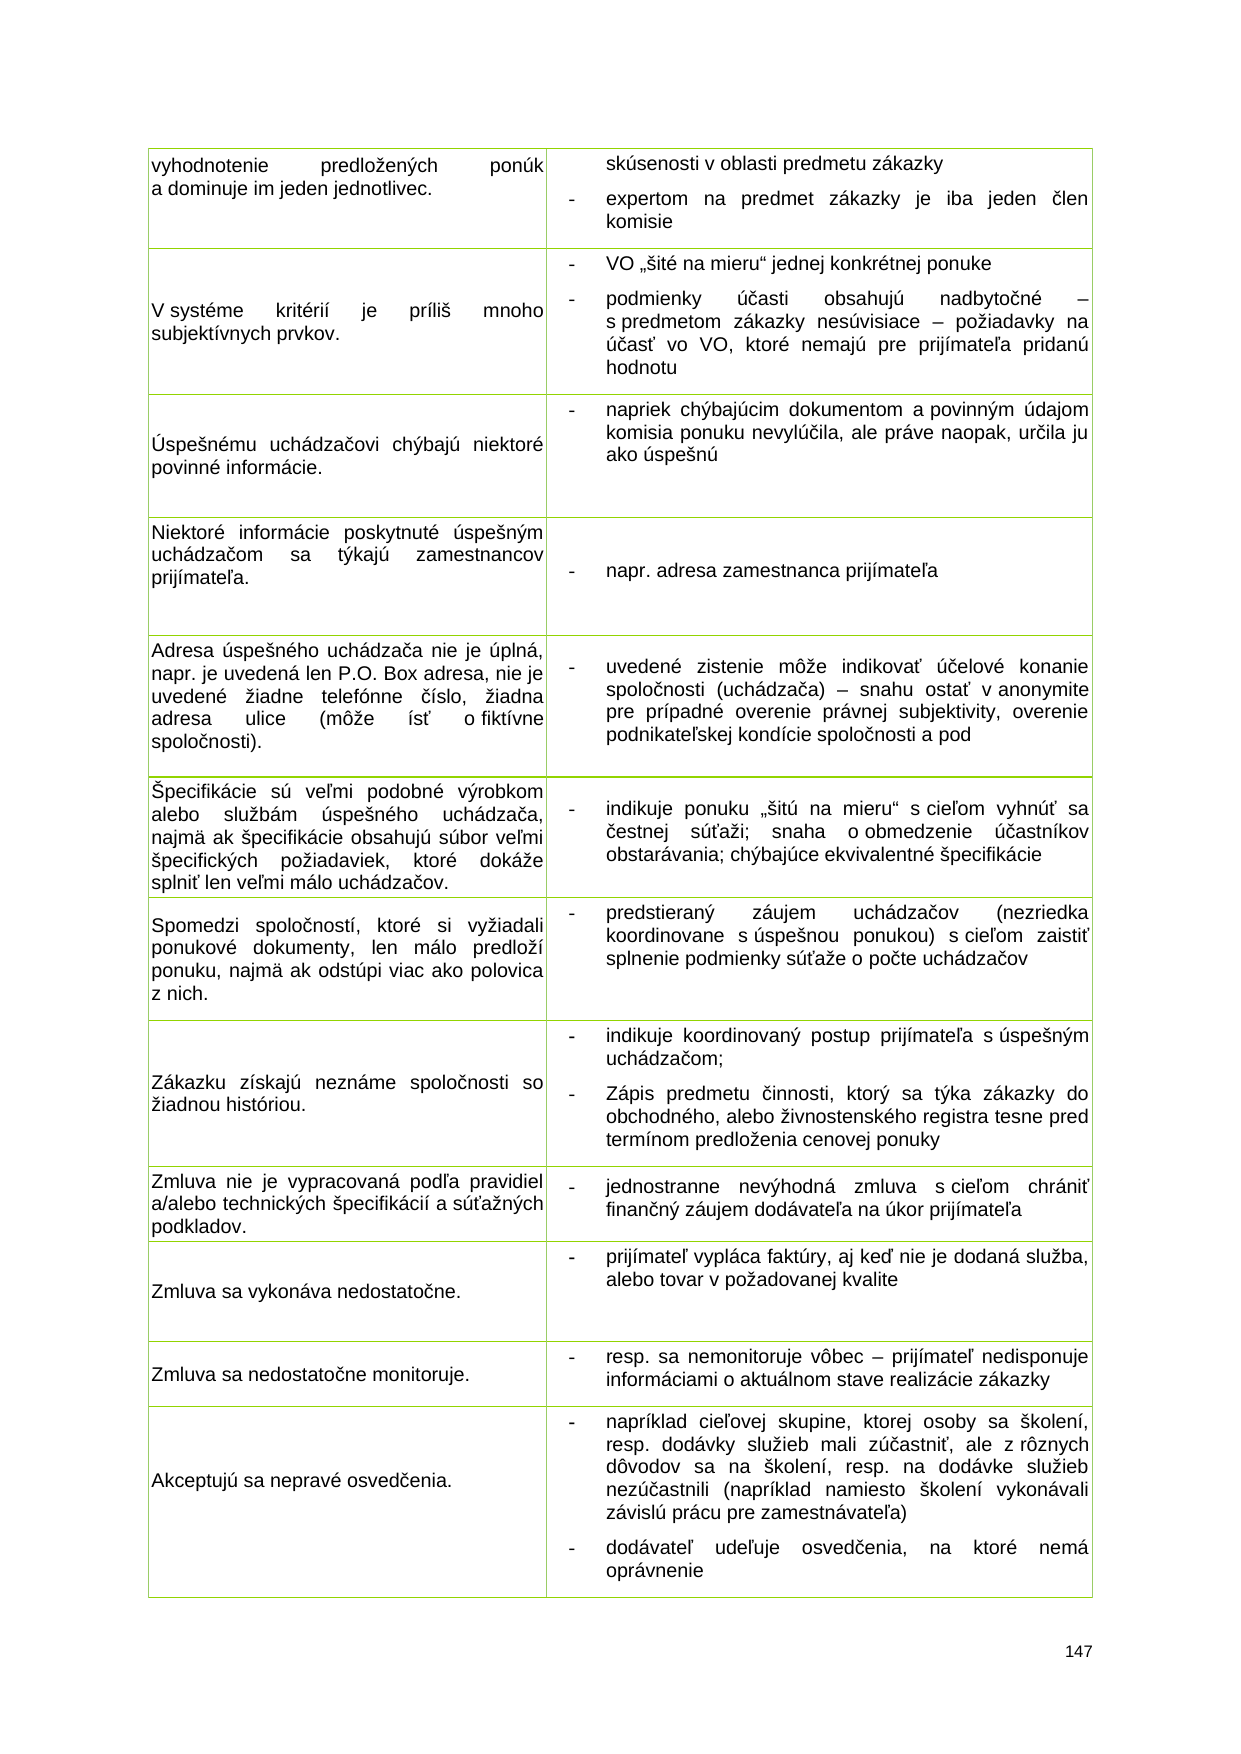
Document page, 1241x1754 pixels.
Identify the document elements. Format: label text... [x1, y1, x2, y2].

table_cell Zmluva sa nedostatočne monitoruje. [149, 1342, 546, 1406]
table_cell indikuje ponuku „šitú na mieru“ s cieľom vyhnúť sa čestnej súťaži; snaha o obmedzenie účastníkov obstarávania; chýbajúce ekvivalentné špecifikácie [547, 778, 1092, 897]
table_cell resp. sa nemonitoruje vôbec – prijímateľ nedisponuje informáciami o aktuálnom stave realizácie zákazky [547, 1342, 1092, 1406]
table_cell prijímateľ vypláca faktúry, aj keď nie je dodaná služba, alebo tovar v požadovanej kvalite [547, 1242, 1092, 1341]
table_cell Zmluva sa vykonáva nedostatočne. [149, 1242, 546, 1341]
table_cell predstieraný záujem uchádzačov (nezriedka koordinovane s úspešnou ponukou) s cieľom zaistiť splnenie podmienky súťaže o počte uchádzačov [547, 898, 1092, 1020]
table_cell Niektoré informácie poskytnuté úspešným uchádzačom sa týkajú zamestnancov prijímateľa. [149, 518, 546, 635]
table_cell Zmluva nie je vypracovaná podľa pravidiel a/alebo technických špecifikácií a súťažných podkladov. [149, 1167, 546, 1241]
table_cell Zákazku získajú neznáme spoločnosti so žiadnou históriou. [149, 1021, 546, 1166]
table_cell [149, 149, 546, 248]
table_cell napríklad cieľovej skupine, ktorej osoby sa školení, resp. dodávky služieb mali zúčastniť, ale z rôznych dôvodov sa na školení, resp. na dodávke služieb nezúčastnili (napríklad namiesto školení vykonávali závislú prácu pre zamestnávateľa) dodávateľ udeľuje osvedčenia, na ktoré nemá oprávnenie [547, 1407, 1092, 1597]
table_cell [547, 149, 1092, 248]
table_cell Adresa úspešného uchádzača nie je úplná, napr. je uvedená len P.O. Box adresa, nie je uvedené žiadne telefónne číslo, žiadna adresa ulice (môže ísť o fiktívne spoločnosti). [149, 636, 546, 776]
table_cell napr. adresa zamestnanca prijímateľa [547, 518, 1092, 635]
table_cell Úspešnému uchádzačovi chýbajú niektoré povinné informácie. [149, 395, 546, 517]
table_cell napriek chýbajúcim dokumentom a povinným údajom komisia ponuku nevylúčila, ale práve naopak, určila ju ako úspešnú [547, 395, 1092, 517]
table_cell uvedené zistenie môže indikovať účelové konanie spoločnosti (uchádzača) – snahu ostať v anonymite pre prípadné overenie právnej subjektivity, overenie podnikateľskej kondície spoločnosti a pod [547, 636, 1092, 776]
table_cell jednostranne nevýhodná zmluva s cieľom chrániť finančný záujem dodávateľa na úkor prijímateľa [547, 1167, 1092, 1241]
table_cell Spomedzi spoločností, ktoré si vyžiadali ponukové dokumenty, len málo predloží ponuku, najmä ak odstúpi viac ako polovica z nich. [149, 898, 546, 1020]
table_cell V systéme kritérií je príliš mnoho subjektívnych prvkov. [149, 249, 546, 394]
table_cell Špecifikácie sú veľmi podobné výrobkom alebo službám úspešného uchádzača, najmä ak špecifikácie obsahujú súbor veľmi špecifických požiadaviek, ktoré dokáže splniť len veľmi málo uchádzačov. [149, 778, 546, 897]
table_cell Akceptujú sa nepravé osvedčenia. [149, 1407, 546, 1597]
table_cell indikuje koordinovaný postup prijímateľa s úspešným uchádzačom; Zápis predmetu činnosti, ktorý sa týka zákazky do obchodného, alebo živnostenského registra tesne pred termínom predloženia cenovej ponuky [547, 1021, 1092, 1166]
table_cell VO „šité na mieru“ jednej konkrétnej ponuke podmienky účasti obsahujú nadbytočné – s predmetom zákazky nesúvisiace – požiadavky na účasť vo VO, ktoré nemajú pre prijímateľa pridanú hodnotu [547, 249, 1092, 394]
